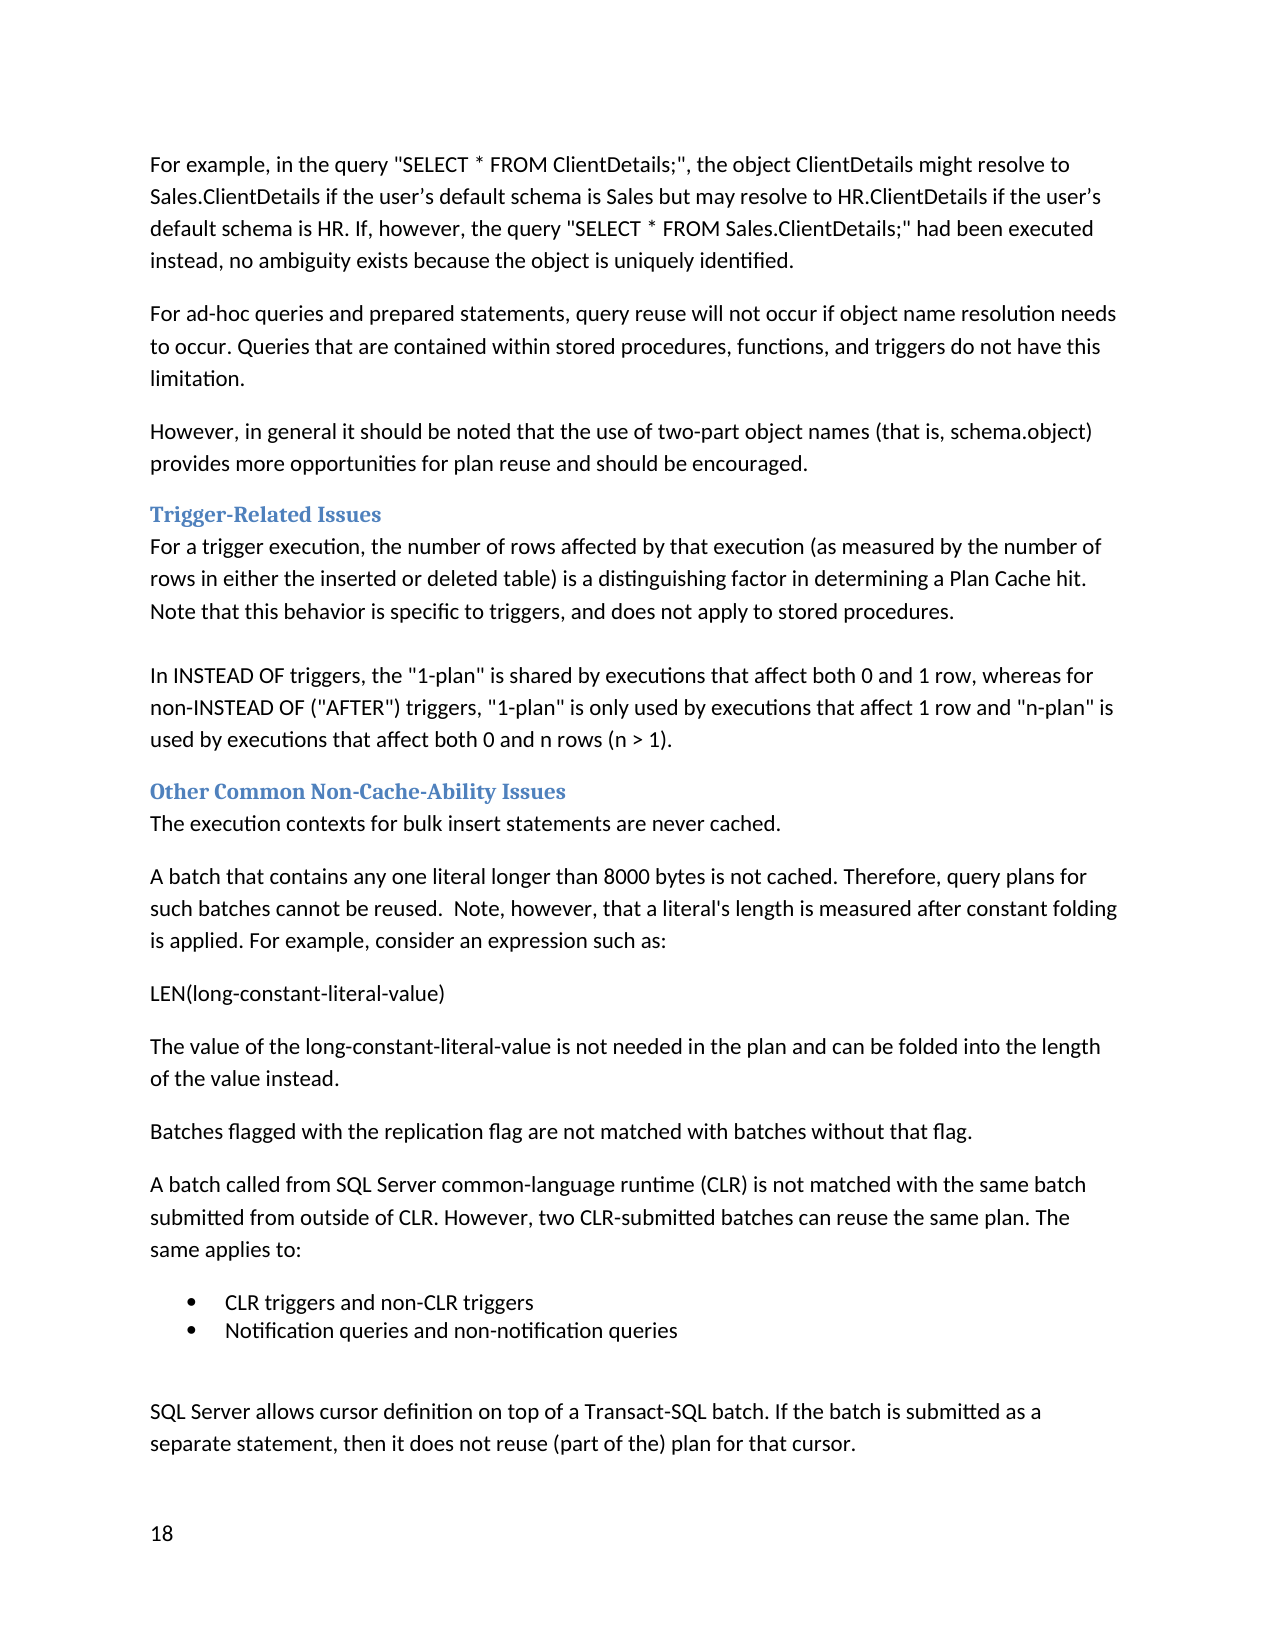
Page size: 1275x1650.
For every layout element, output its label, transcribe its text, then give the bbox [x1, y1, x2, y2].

subtitle Other Common Non-Cache-Ability Issues [150, 778, 1125, 805]
text For example, in the query "SELECT * FROM ClientDetails;", the object ClientDetails might resolve to Sales.ClientDetails if the user’s default schema is Sales but may resolve to HR.ClientDetails if the user’s default schema is HR. If, however, the query "SELECT * FROM Sales.ClientDetails;" had been executed instead, no ambiguity exists because the object is uniquely identified. [150, 150, 1125, 274]
text SQL Server allows cursor definition on top of a Transact-SQL batch. If the batch is submitted as a separate statement, then it does not reuse (part of the) plan for that cursor. [150, 1397, 1125, 1457]
list Notification queries and non-notification queries [187, 1316, 1125, 1344]
text Batches flagged with the replication flag are not matched with batches without that flag. [150, 1117, 1125, 1145]
text For a trigger execution, the number of rows affected by that execution (as measured by the number of rows in either the inserted or deleted table) is a distinguishing factor in determining a Plan Cache hit. Note that this behavior is specific to triggers, and does not apply to stored procedures. In INSTEAD OF triggers, the "1-plan" is shared by executions that affect both 0 and 1 row, whereas for non-INSTEAD OF ("AFTER") triggers, "1-plan" is only used by executions that affect 1 row and "n-plan" is used by executions that affect both 0 and n rows (n > 1). [150, 532, 1125, 753]
text A batch that contains any one literal longer than 8000 bytes is not cached. Therefore, query plans for such batches cannot be reused. Note, however, that a literal's length is measured after constant folding is applied. For example, consider an expression such as: [150, 862, 1125, 954]
text For ad-hoc queries and prepared statements, query reuse will not occur if object name resolution needs to occur. Queries that are contained within stored procedures, functions, and triggers do not have this limitation. [150, 299, 1125, 392]
text A batch called from SQL Server common-language runtime (CLR) is not matched with the same batch submitted from outside of CLR. However, two CLR-submitted batches can reuse the same plan. The same applies to: [150, 1170, 1125, 1263]
text The value of the long-constant-literal-value is not needed in the plan and can be folded into the length of the value instead. [150, 1032, 1125, 1092]
text However, in general it should be noted that the use of two-part object names (that is, schema.object) provides more opportunities for plan reuse and should be encouraged. [150, 417, 1125, 477]
text The execution contexts for bulk insert statements are never cached. [150, 809, 1125, 837]
text LEN(long-constant-literal-value) [150, 979, 1125, 1007]
subtitle Trigger-Related Issues [150, 502, 1125, 528]
list CLR triggers and non-CLR triggers [187, 1288, 1125, 1316]
